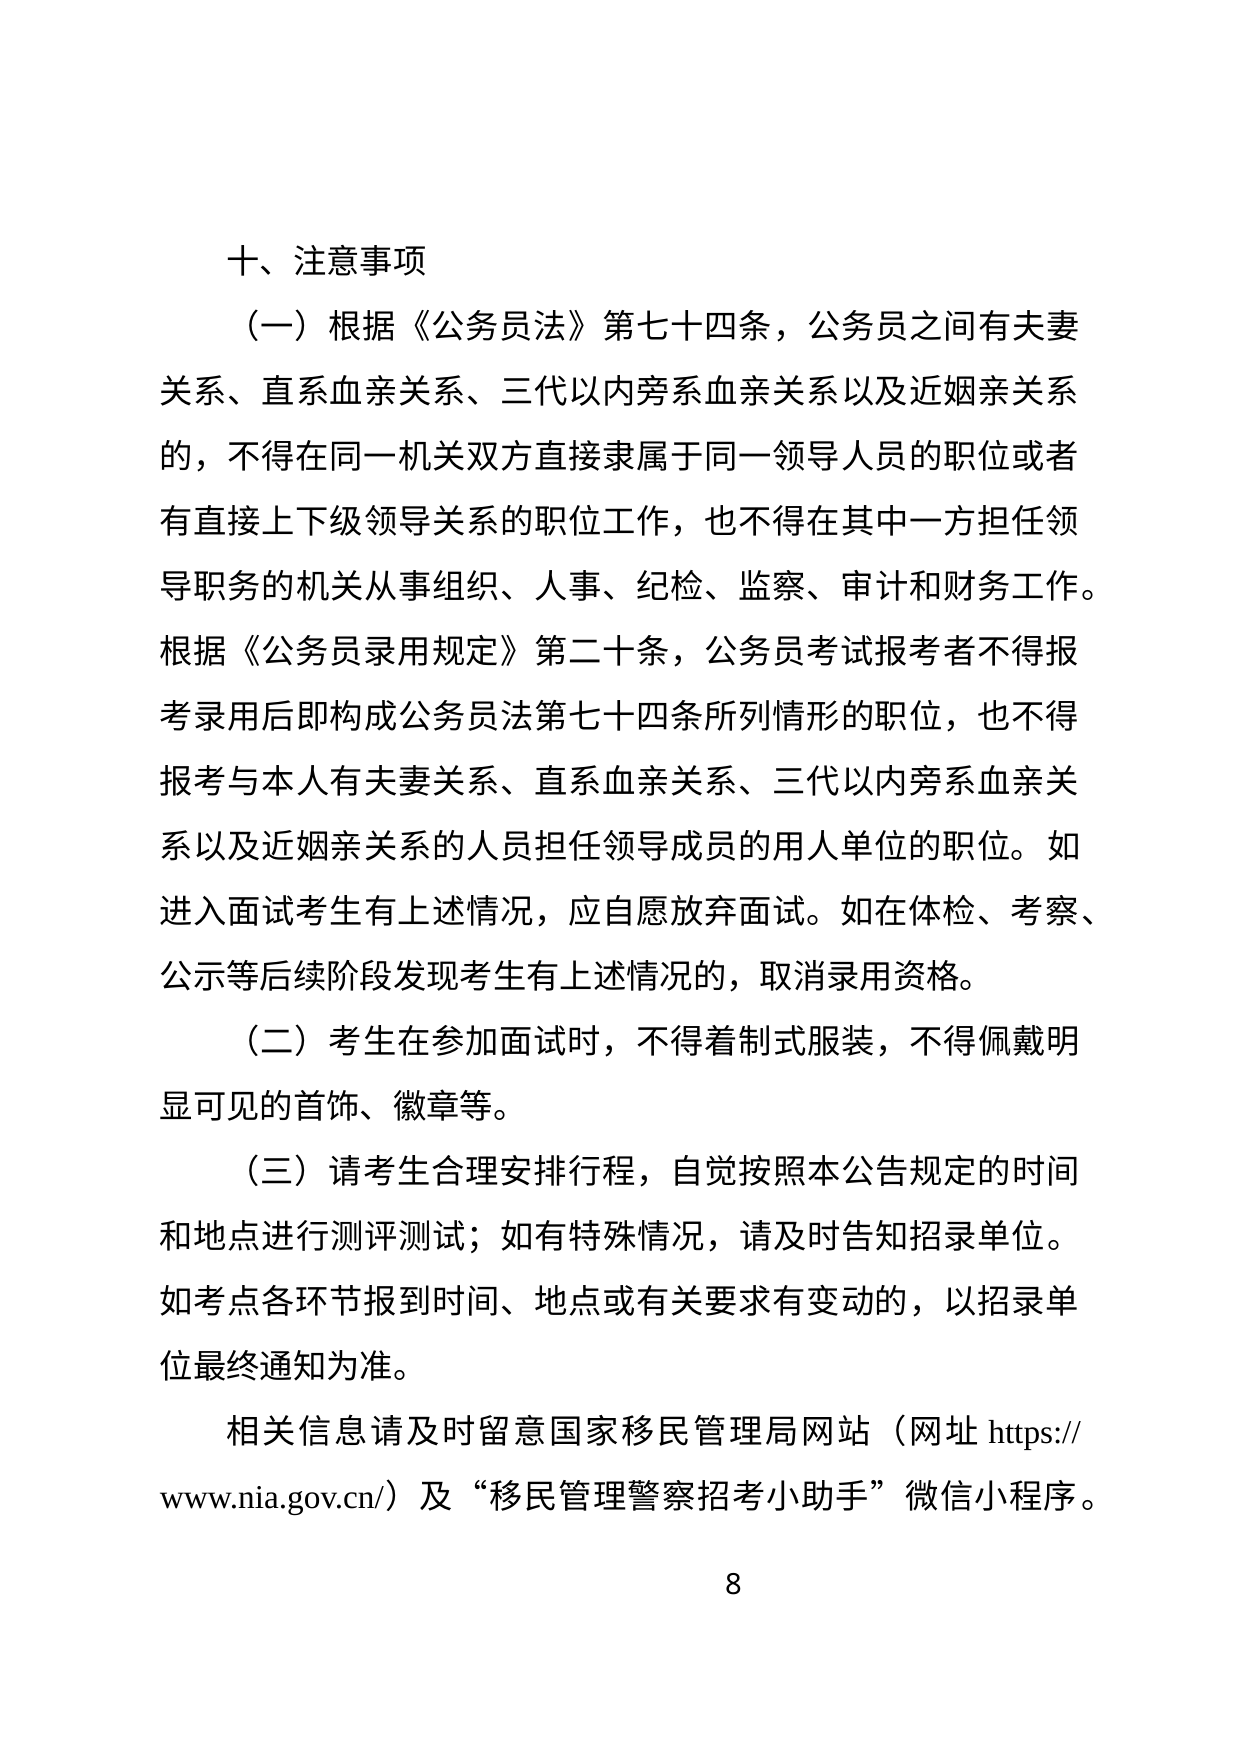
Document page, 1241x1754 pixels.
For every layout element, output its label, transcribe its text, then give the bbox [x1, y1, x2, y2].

text （二）考生在参加面试时，不得着制式服装，不得佩戴明显可见的首饰、徽章等。 [159, 1007, 1081, 1137]
text （三）请考生合理安排行程，自觉按照本公告规定的时间和地点进行测评测试；如有特殊情况，请及时告知招录单位。如考点各环节报到时间、地点或有关要求有变动的，以招录单位最终通知为准。 [159, 1137, 1081, 1397]
text 十、注意事项 [159, 227, 1081, 292]
text （一）根据《公务员法》第七十四条，公务员之间有夫妻关系、直系血亲关系、三代以内旁系血亲关系以及近姻亲关系的，不得在同一机关双方直接隶属于同一领导人员的职位或者有直接上下级领导关系的职位工作，也不得在其中一方担任领导职务的机关从事组织、人事、纪检、监察、审计和财务工作。根据《公务员录用规定》第二十条，公务员考试报考者不得报考录用后即构成公务员法第七十四条所列情形的职位，也不得报考与本人有夫妻关系、直系血亲关系、三代以内旁系血亲关系以及近姻亲关系的人员担任领导成员的用人单位的职位。如进入面试考生有上述情况，应自愿放弃面试。如在体检、考察、公示等后续阶段发现考生有上述情况的，取消录用资格。 [159, 292, 1081, 1007]
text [159, 1397, 1081, 1527]
